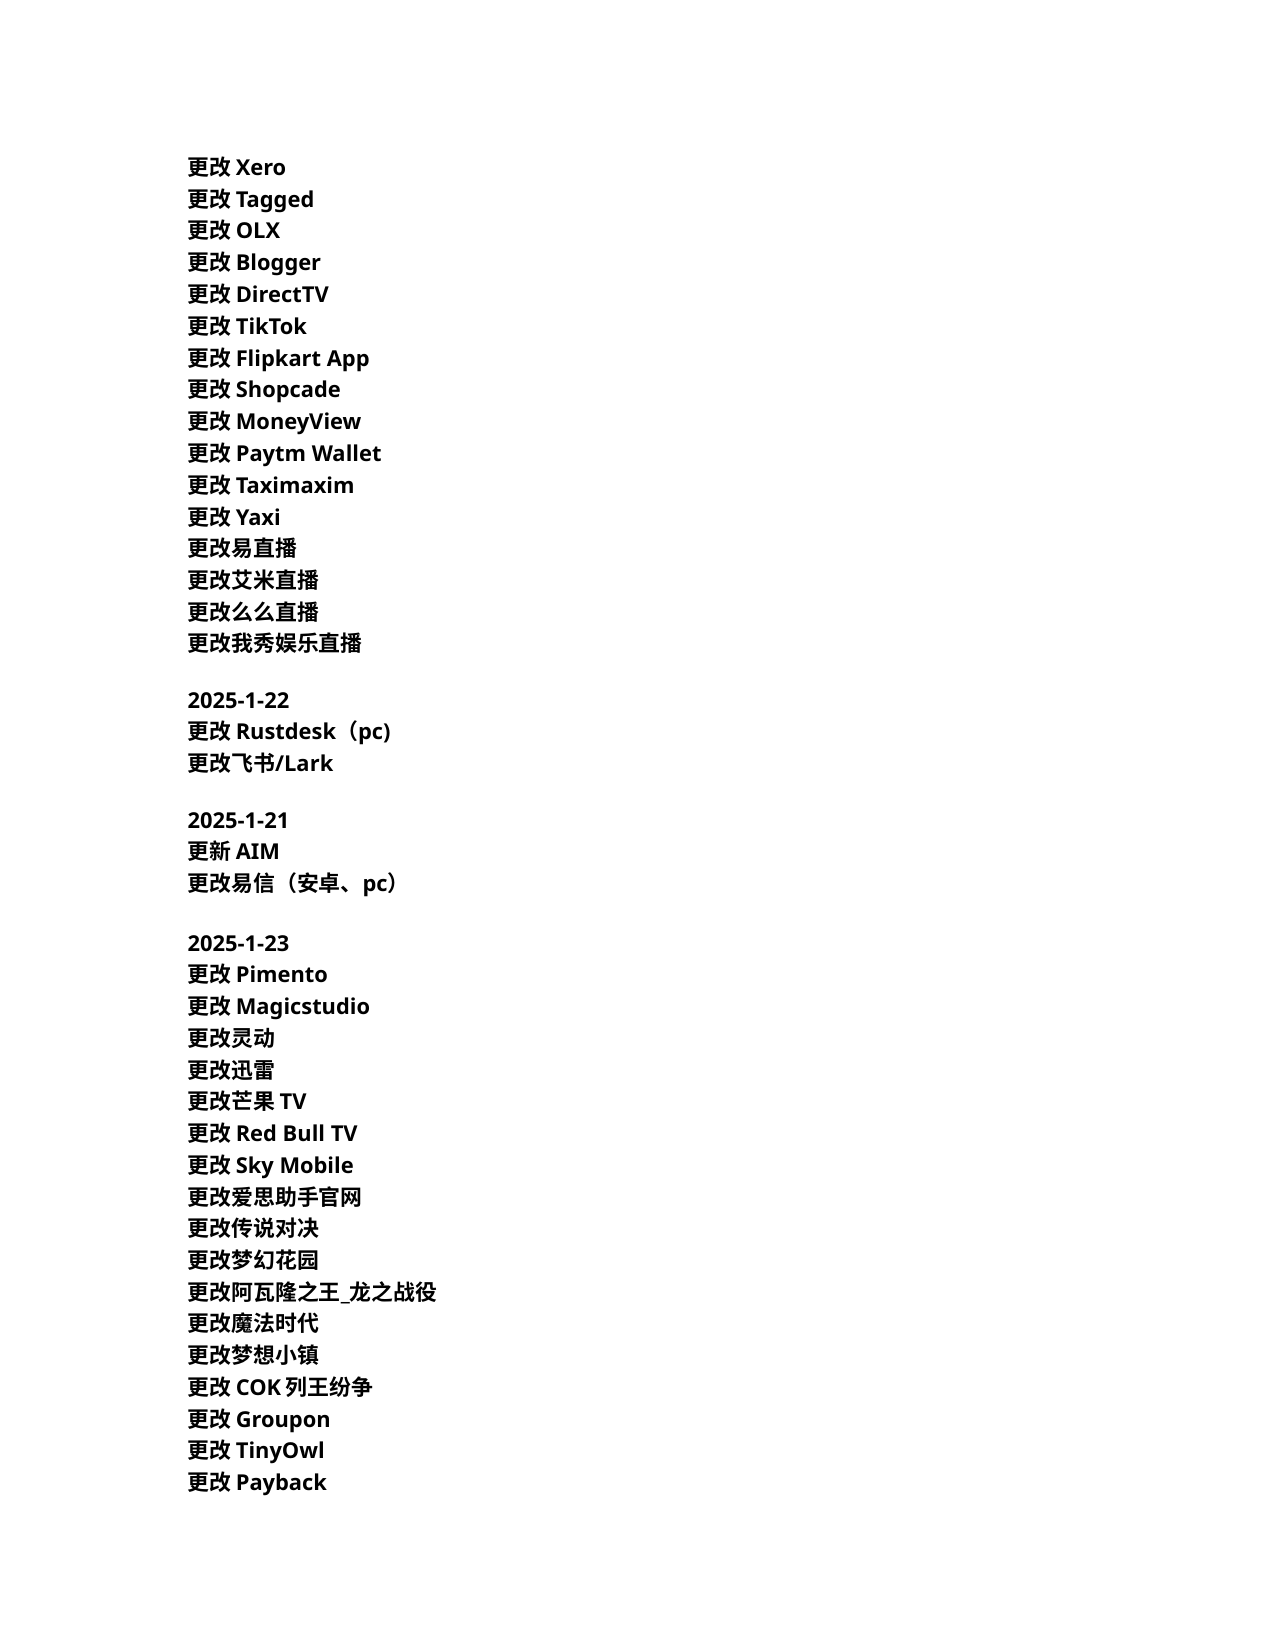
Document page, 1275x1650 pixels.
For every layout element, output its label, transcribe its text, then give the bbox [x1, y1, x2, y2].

text 2025-1-23 [187, 928, 1087, 957]
text 更改MoneyView [187, 404, 1087, 436]
text 更改灵动 [187, 1021, 1087, 1053]
text 更改芒果TV [187, 1084, 1087, 1116]
text 更改魔法时代 [187, 1306, 1087, 1338]
text 更改梦想小镇 [187, 1338, 1087, 1370]
text 更改Tagged [187, 182, 1087, 213]
text 2025-1-22 [187, 684, 1087, 714]
text 更改Xero [187, 150, 1087, 182]
text 更改飞书/Lark [187, 746, 1087, 778]
text 更改传说对决 [187, 1211, 1087, 1243]
text 更改Magicstudio [187, 989, 1087, 1021]
text 更改Rustdesk（pc) [187, 714, 1087, 746]
text 更改Shopcade [187, 372, 1087, 404]
text 更改梦幻花园 [187, 1243, 1087, 1275]
text 更改我秀娱乐直播 [187, 626, 1087, 658]
text 更改Red Bull TV [187, 1116, 1087, 1148]
text 更改OLX [187, 213, 1087, 245]
text 更改Yaxi [187, 499, 1087, 531]
text 更改易直播 [187, 531, 1087, 563]
text 更改阿瓦隆之王_龙之战役 [187, 1275, 1087, 1306]
text 更改Blogger [187, 245, 1087, 277]
text 更改迅雷 [187, 1053, 1087, 1084]
text 更改DirectTV [187, 277, 1087, 309]
text 更改Sky Mobile [187, 1148, 1087, 1180]
text 更改Flipkart App [187, 341, 1087, 372]
text 更改艾米直播 [187, 563, 1087, 594]
text 更改Paytm Wallet [187, 436, 1087, 468]
text 更改爱思助手官网 [187, 1180, 1087, 1211]
text 更改Pimento [187, 957, 1087, 989]
text 更改TikTok [187, 309, 1087, 341]
text 2025-1-21 [187, 804, 1087, 834]
text 更改Payback [187, 1465, 1087, 1497]
text 更新AIM [187, 834, 1087, 866]
text 更改易信（安卓、pc） [187, 866, 1087, 898]
text 更改Taximaxim [187, 468, 1087, 499]
text 更改么么直播 [187, 594, 1087, 626]
text 更改TinyOwl [187, 1433, 1087, 1465]
text 更改Groupon [187, 1402, 1087, 1433]
text 更改COK列王纷争 [187, 1370, 1087, 1402]
